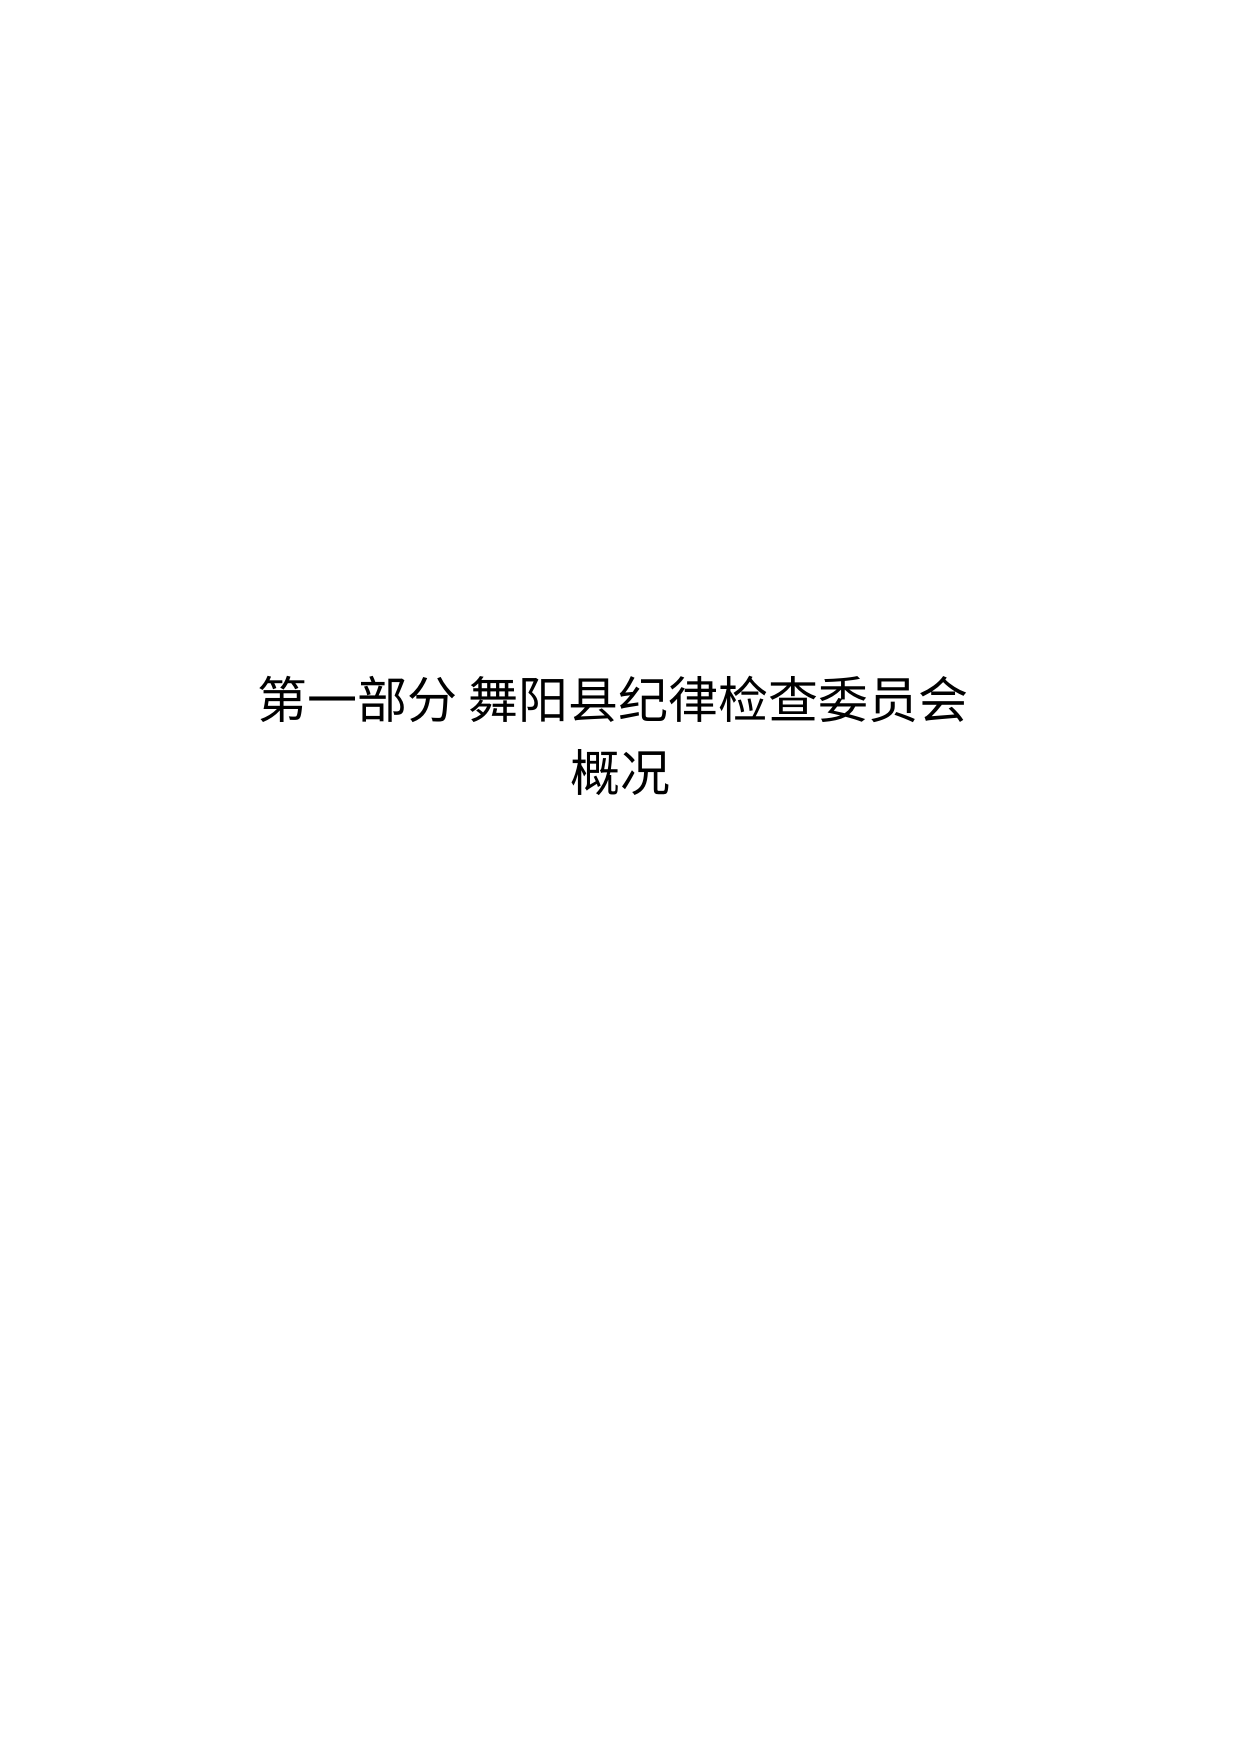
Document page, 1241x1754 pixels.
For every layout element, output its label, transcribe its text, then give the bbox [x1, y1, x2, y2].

subtitle 第一部分 舞阳县纪律检查委员会概况 [257, 661, 983, 806]
